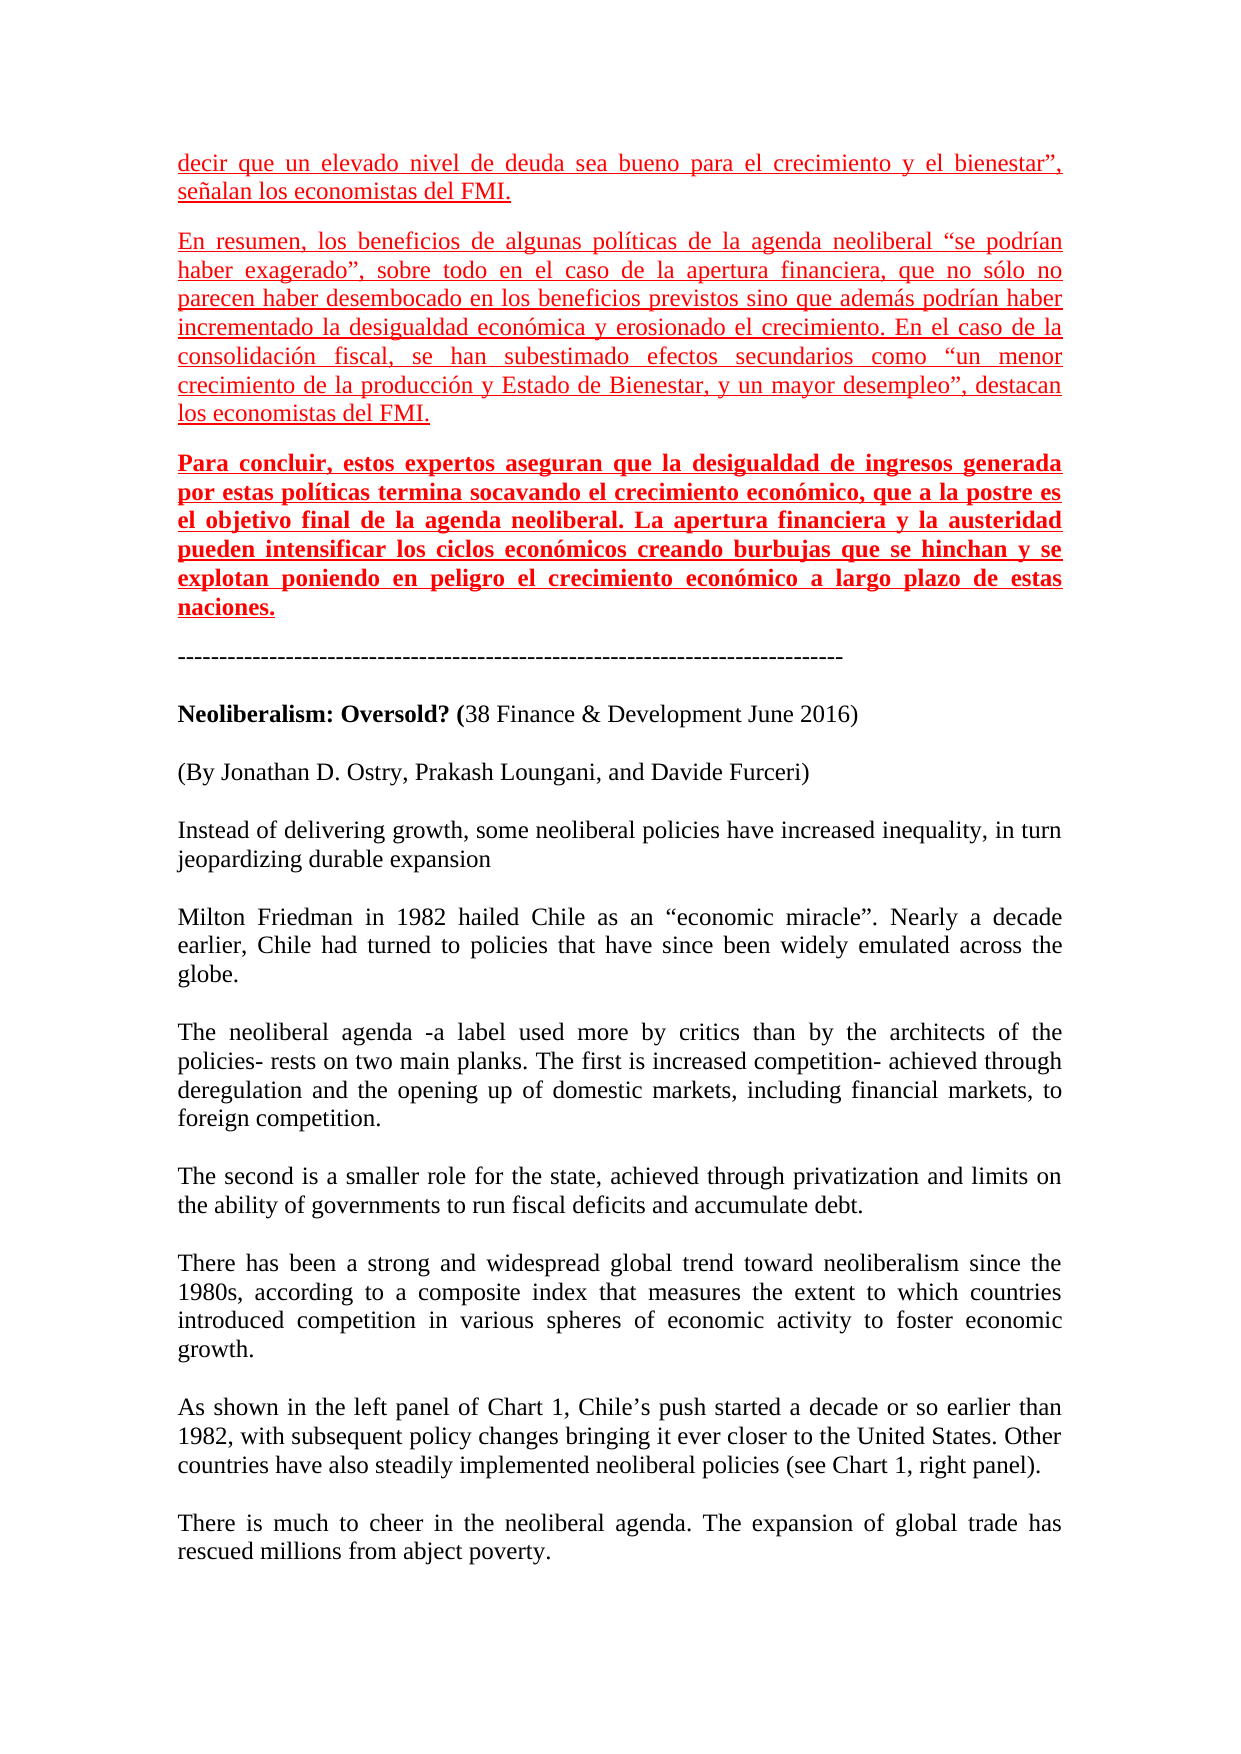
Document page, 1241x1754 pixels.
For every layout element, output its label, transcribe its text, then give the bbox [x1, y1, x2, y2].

text (By Jonathan D. Ostry, Prakash Loungani, and Davide Furceri) [177, 757, 1063, 786]
text There is much to cheer in the neoliberal agenda. The expansion of global trade has rescued millions from abject poverty. [177, 1508, 1063, 1565]
text Milton Friedman in 1982 hailed Chile as an “economic miracle”. Nearly a decade earlier, Chile had turned to policies that have since been widely emulated across the globe. [177, 902, 1063, 988]
text -------------------------------------------------------------------------------- [177, 641, 1063, 670]
text The second is a smaller role for the state, achieved through privatization and limits on the ability of governments to run fiscal deficits and accumulate debt. [177, 1161, 1063, 1219]
text The neoliberal agenda -a label used more by critics than by the architects of the policies- rests on two main planks. The first is increased competition- achieved through deregulation and the opening up of domestic markets, including financial markets, to foreign competition. [177, 1017, 1063, 1132]
text As shown in the left panel of Chart 1, ’s push started a decade or so earlier than 1982, with subsequent policy changes bringing it ever closer to the . Other countries have also steadily implemented neoliberal policies (see Chart 1, right panel). [177, 1392, 1063, 1478]
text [177, 148, 1063, 173]
text There has been a strong and widespread global trend toward neoliberalism since the 1980s, according to a composite index that measures the extent to which countries introduced competition in various spheres of economic activity to foster economic growth. [177, 1248, 1063, 1363]
text Neoliberalism: Oversold? (38 Finance & Development June 2016) [177, 699, 1063, 728]
text Para concluir, estos expertos aseguran que la desigualdad de ingresos generada por estas políticas termina socavando el crecimiento económico, que a la postre es el objetivo final de la agenda neoliberal. La apertura financiera y la austeridad pueden intensificar los ciclos económicos creando burbujas que se hinchan y se explotan poniendo en peligro el crecimiento económico a largo plazo de estas naciones. [177, 474, 1063, 531]
text Instead of delivering growth, some neoliberal policies have increased inequality, in turn jeopardizing durable expansion [177, 815, 1063, 873]
text En resumen, los beneficios de algunas políticas de la agenda neoliberal “se podrían haber exagerado”, sobre todo en el caso de la apertura financiera, que no sólo no parecen haber desembocado en los beneficios previstos sino que además podrían haber incrementado la desigualdad económica y erosionado el crecimiento. En el caso de la consolidación fiscal, se han subestimado efectos secundarios como “un menor crecimiento de la producción y Estado de Bienestar, y un mayor desempleo”, destacan los economistas del FMI. [177, 367, 1063, 427]
text Para concluir, estos expertos aseguran que la desigualdad de ingresos generada por estas políticas termina socavando el crecimiento económico, que a la postre es el objetivo final de la agenda neoliberal. La apertura financiera y la austeridad pueden intensificar los ciclos económicos creando burbujas que se hinchan y se explotan poniendo en peligro el crecimiento económico a largo plazo de estas naciones. [177, 589, 1063, 621]
